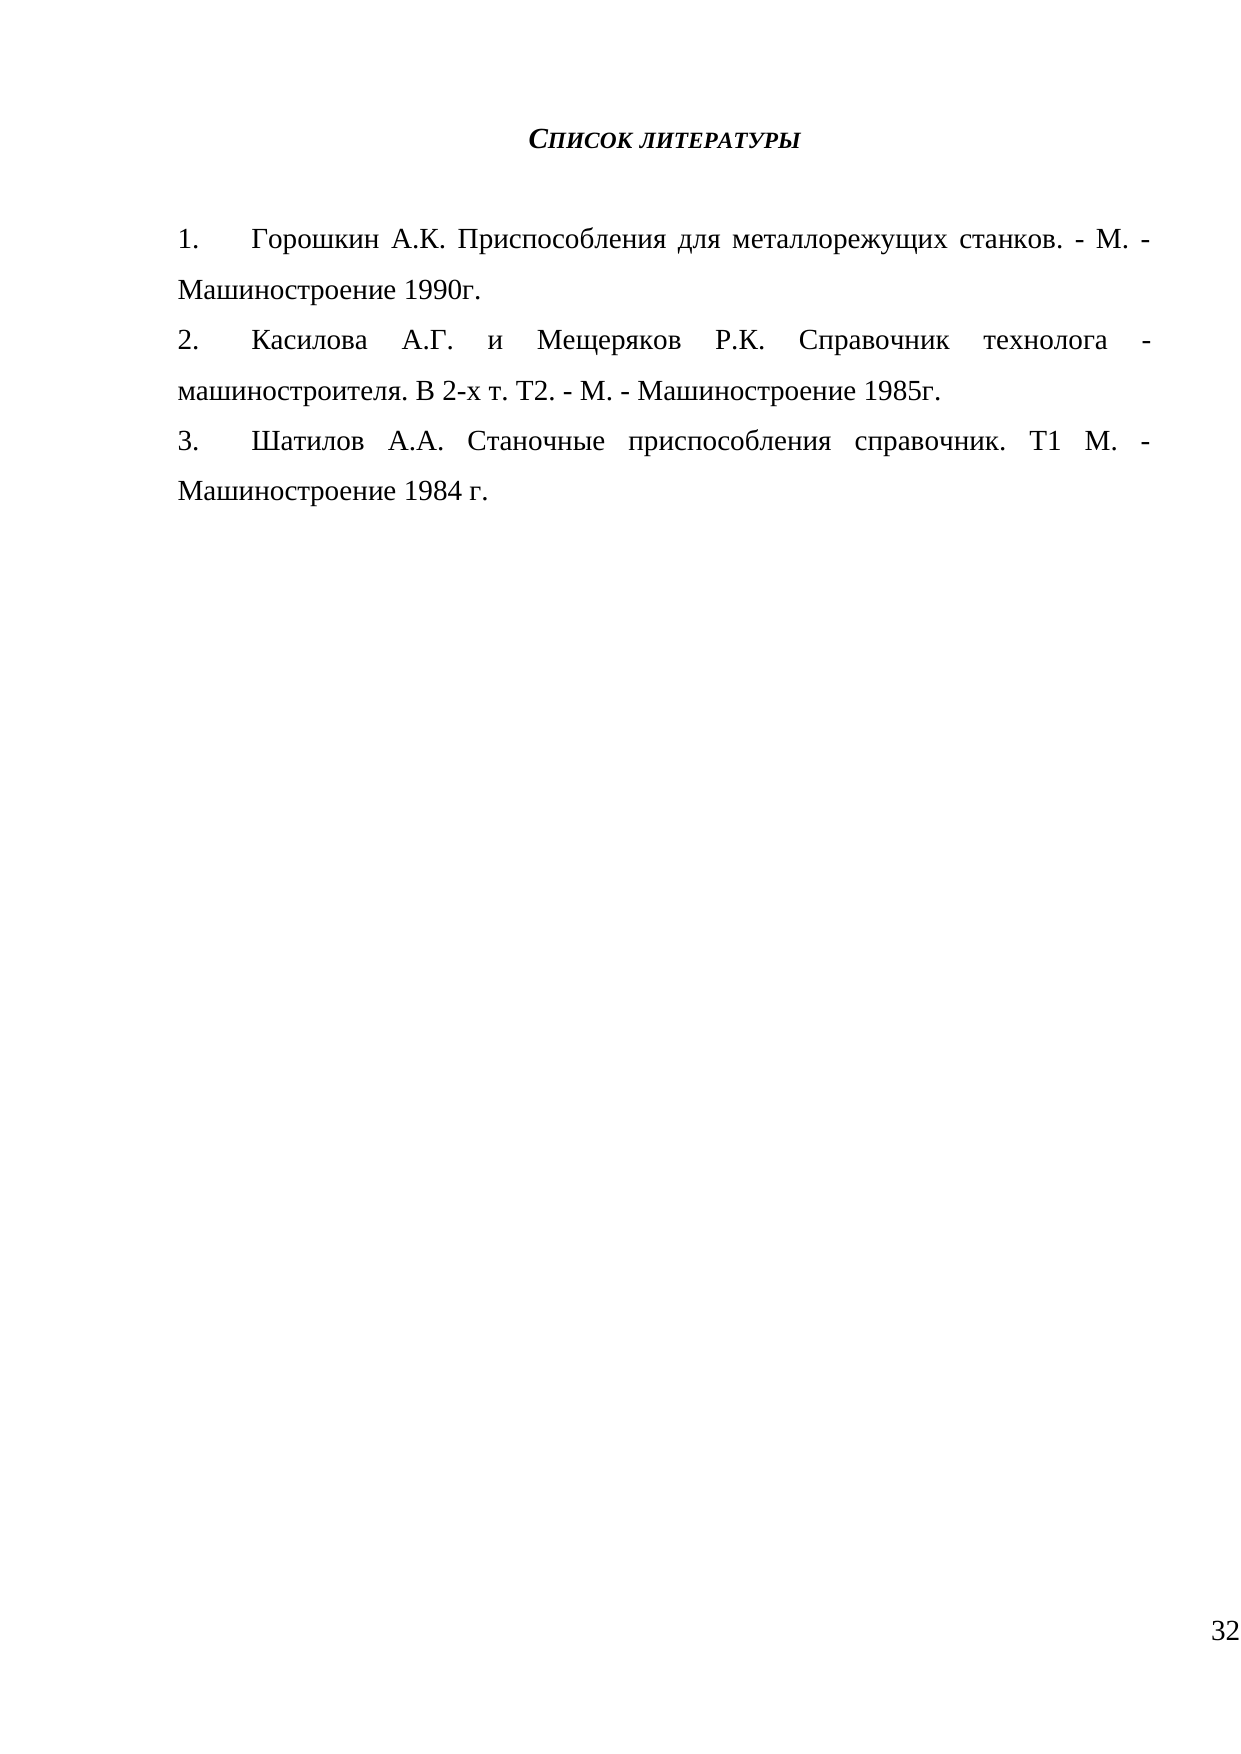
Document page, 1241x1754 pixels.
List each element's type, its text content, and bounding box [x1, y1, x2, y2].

text Касилова А.Г. и Мещеряков Р.К. Справочник технолога - машиностроителя. В 2-х т. Т2. - М. - Машиностроение 1985г. [177, 322, 1152, 406]
text Шатилов А.А. Станочные приспособления справочник. Т1 М. - Машиностроение . [177, 423, 1152, 507]
subtitle Список литературы [177, 121, 1152, 154]
text Горошкин А.К. Приспособления для металлорежущих станков. - М. - Машиностроение 1990г. [177, 222, 1152, 306]
